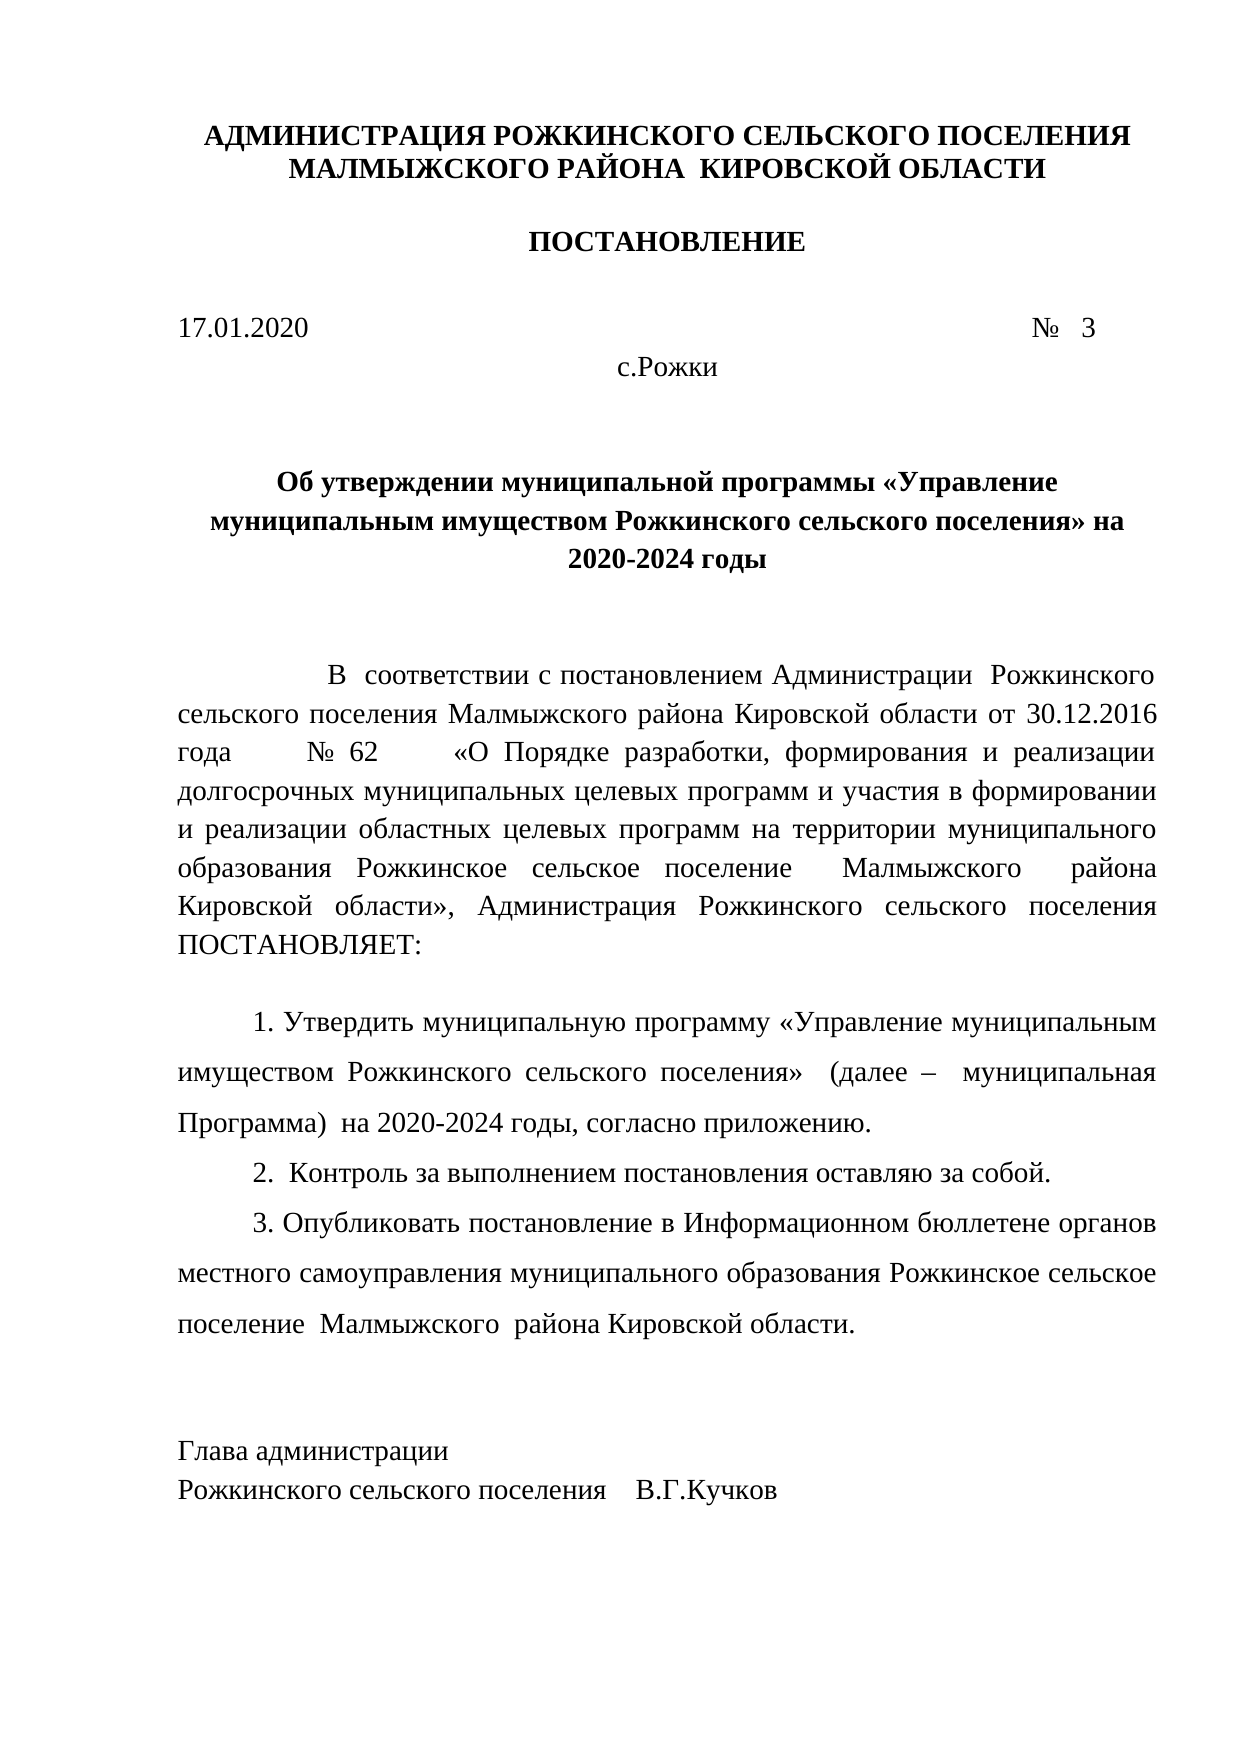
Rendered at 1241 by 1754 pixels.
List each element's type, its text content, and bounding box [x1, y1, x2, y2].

text 2. Контроль за выполнением постановления оставляю за собой. [177, 1155, 1157, 1188]
text Глава администрации [177, 1433, 1157, 1467]
subtitle ПОСТАНОВЛЕНИЕ [177, 224, 1157, 257]
text В соответствии с постановлением Администрации Рожкинского сельского поселения Малмыжского района Кировской области от 30.12.2016 года № 62 «О Порядке разработки, формирования и реализации долгосрочных муниципальных целевых программ и участия в формировании и реализации областных целевых программ на территории муниципального образования Рожкинское сельское поселение Малмыжского района Кировской области», Администрация Рожкинского сельского поселения ПОСТАНОВЛЯЕТ: [177, 657, 1157, 961]
text Об утверждении муниципальной программы «Управление муниципальным имуществом Рожкинского сельского поселения» на 2020-2024 годы [177, 464, 1157, 575]
title АДМИНИСТРАЦИЯ РОЖКИНСКОГО СЕЛЬСКОГО ПОСЕЛЕНИЯ [177, 118, 1157, 152]
title МАЛМЫЖСКОГО РАЙОНА КИРОВСКОЙ ОБЛАСТИ [177, 152, 1157, 185]
text 3. Опубликовать постановление в Информационном бюллетене органов местного самоуправления муниципального образования Рожкинское сельское поселение Малмыжского района Кировской области. [177, 1205, 1157, 1339]
text с.Рожки [177, 349, 1157, 382]
text 17.01.2020 № 3 [177, 310, 1157, 344]
text Рожкинского сельского поселения В.Г.Кучков [177, 1472, 1157, 1505]
text 1. Утвердить муниципальную программу «Управление муниципальным имуществом Рожкинского сельского поселения» (далее – муниципальная Программа) на 2020-2024 годы, согласно приложению. [177, 1004, 1157, 1138]
